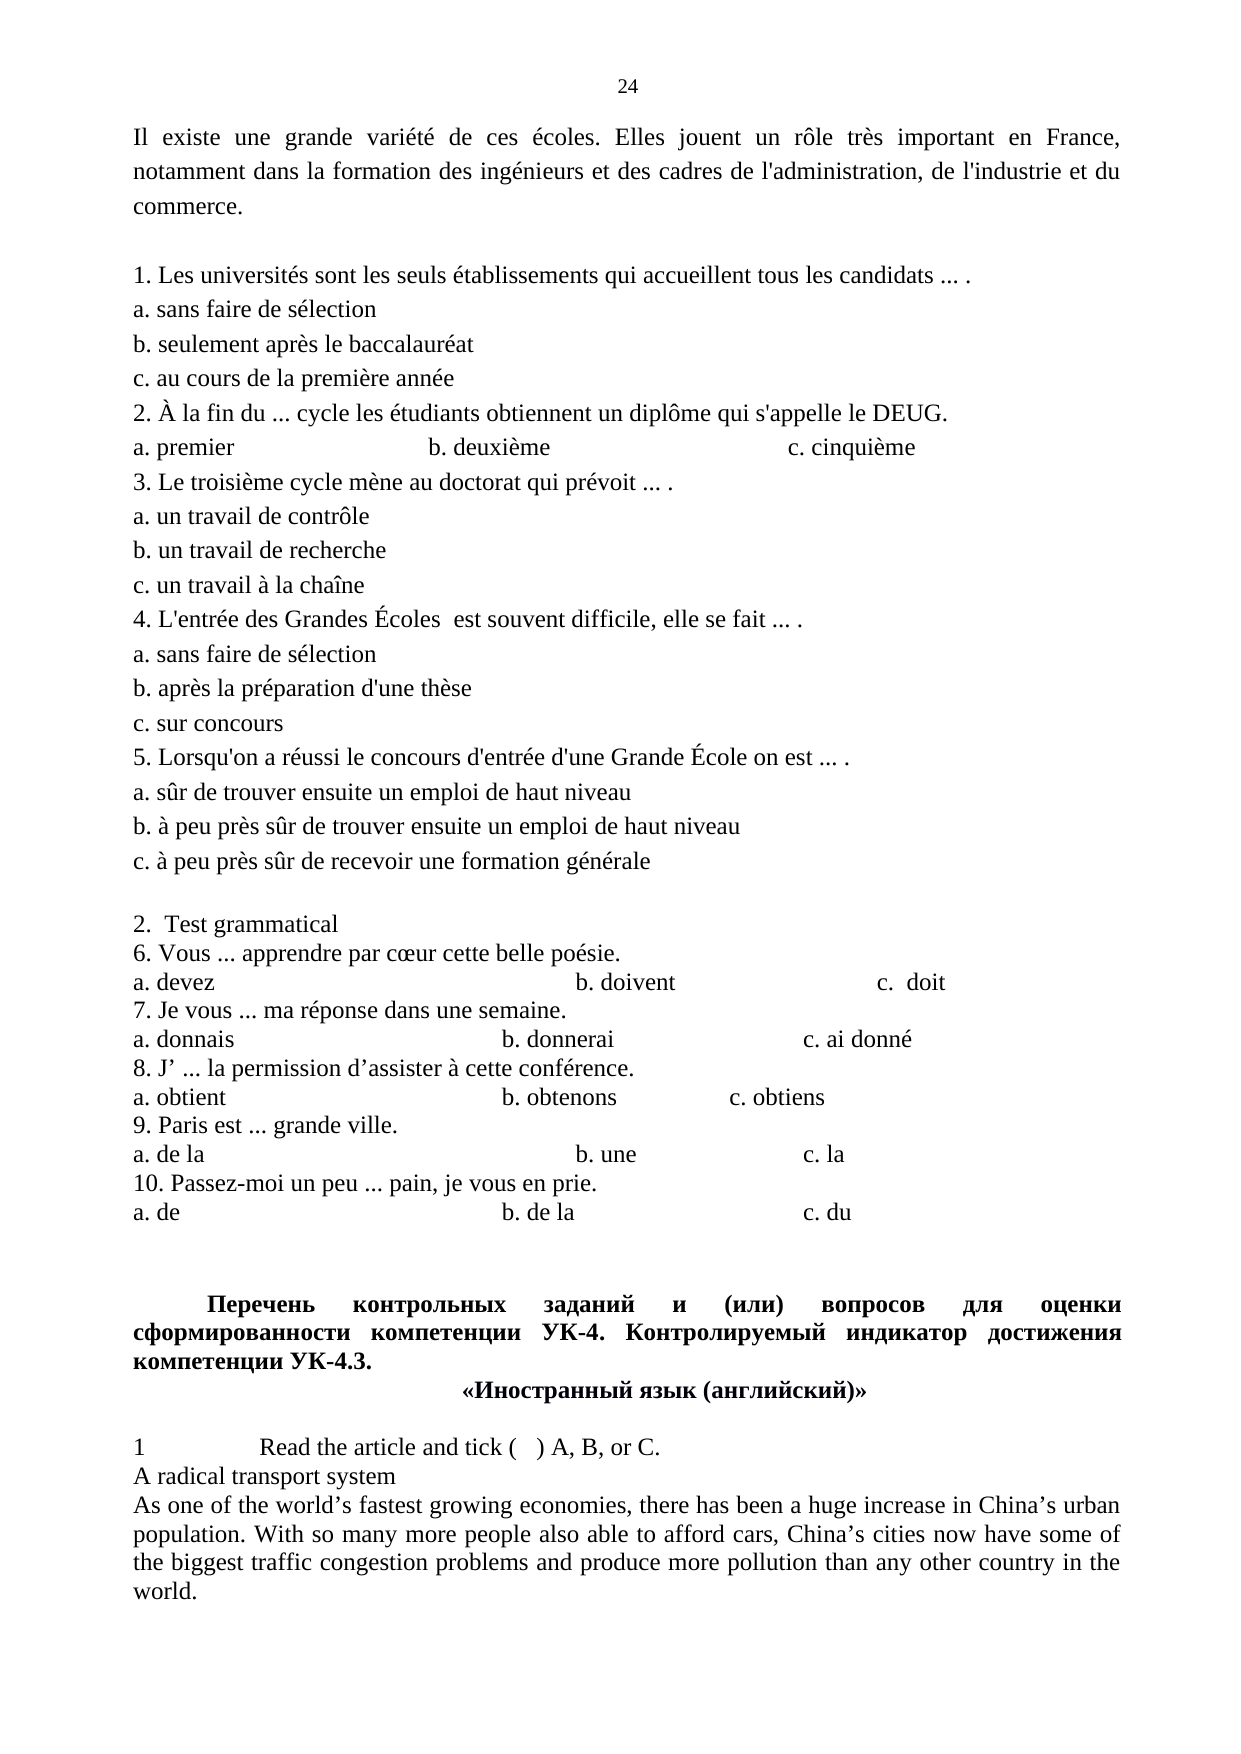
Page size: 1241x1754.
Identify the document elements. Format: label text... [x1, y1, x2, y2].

text b. après la préparation d'une thèse [133, 673, 1122, 702]
text 3. Le troisième cycle mène au doctorat qui prévoit ... . [133, 467, 1122, 495]
text a. premier b. deuxième c. cinquième [133, 432, 1122, 461]
text 2. Test grammatical [133, 909, 1122, 938]
text b. à peu près sûr de trouver ensuite un emploi de haut niveau [133, 811, 1122, 840]
text a. de b. de la c. du [133, 1197, 1122, 1225]
text A radical transport system [133, 1461, 1122, 1490]
text 2. À la fin du ... cycle les étudiants obtiennent un diplôme qui s'appelle le DEUG. [133, 398, 1122, 426]
text a. sans faire de sélection [133, 294, 1122, 323]
text 6. Vous ... apprendre par cœur cette belle poésie. [133, 938, 1122, 967]
text a. un travail de contrôle [133, 501, 1122, 530]
text 8. J’ ... la permission d’assister à cette conférence. [133, 1053, 1122, 1082]
text 9. Paris est ... grande ville. [133, 1110, 1122, 1139]
text c. à peu près sûr de recevoir une formation générale [133, 846, 1122, 875]
text c. sur concours [133, 708, 1122, 737]
text a. donnais b. donnerai c. ai donné [133, 1024, 1122, 1053]
text 1 Read the article and tick () A, B, or C. [133, 1432, 1122, 1461]
text As one of the world’s fastest growing economies, there has been a huge increase in China’s urban population. With so many more people also able to afford cars, China’s cities now have some of the biggest traffic congestion problems and produce more pollution than any other country in the world. [133, 1490, 1122, 1605]
text 4. L'entrée des Grandes Écoles est souvent difficile, elle se fait ... . [133, 604, 1122, 633]
text Il existe une grande variété de ces écoles. Elles jouent un rôle très important en France, notamment dans la formation des ingénieurs et des cadres de l'administration, de l'industrie et du commerce. [133, 122, 1122, 219]
text 5. Lorsqu'on a réussi le concours d'entrée d'une Grande École on est ... . [133, 742, 1122, 771]
text 7. Je vous ... ma réponse dans une semaine. [133, 995, 1122, 1024]
text a. devez b. doivent c. doit [133, 967, 1122, 995]
text b. seulement après le baccalauréat [133, 329, 1122, 357]
text c. au cours de la première année [133, 363, 1122, 392]
text a. de la b. une c. la [133, 1139, 1122, 1168]
text a. obtient b. obtenons c. obtiens [133, 1082, 1122, 1110]
text 1. Les universités sont les seuls établissements qui accueillent tous les candidats ... . [133, 260, 1122, 288]
text 10. Passez-moi un peu ... pain, je vous en prie. [133, 1168, 1122, 1197]
text a. sûr de trouver ensuite un emploi de haut niveau [133, 777, 1122, 806]
text c. un travail à la chaîne [133, 570, 1122, 599]
text «Иностранный язык (английский)» [133, 1375, 1122, 1404]
text b. un travail de recherche [133, 536, 1122, 564]
text a. sans faire de sélection [133, 639, 1122, 668]
text Перечень контрольных заданий и (или) вопросов для оценки сформированности компетенции УК-4. Контролируемый индикатор достижения компетенции УК-4.3. [133, 1289, 1122, 1375]
